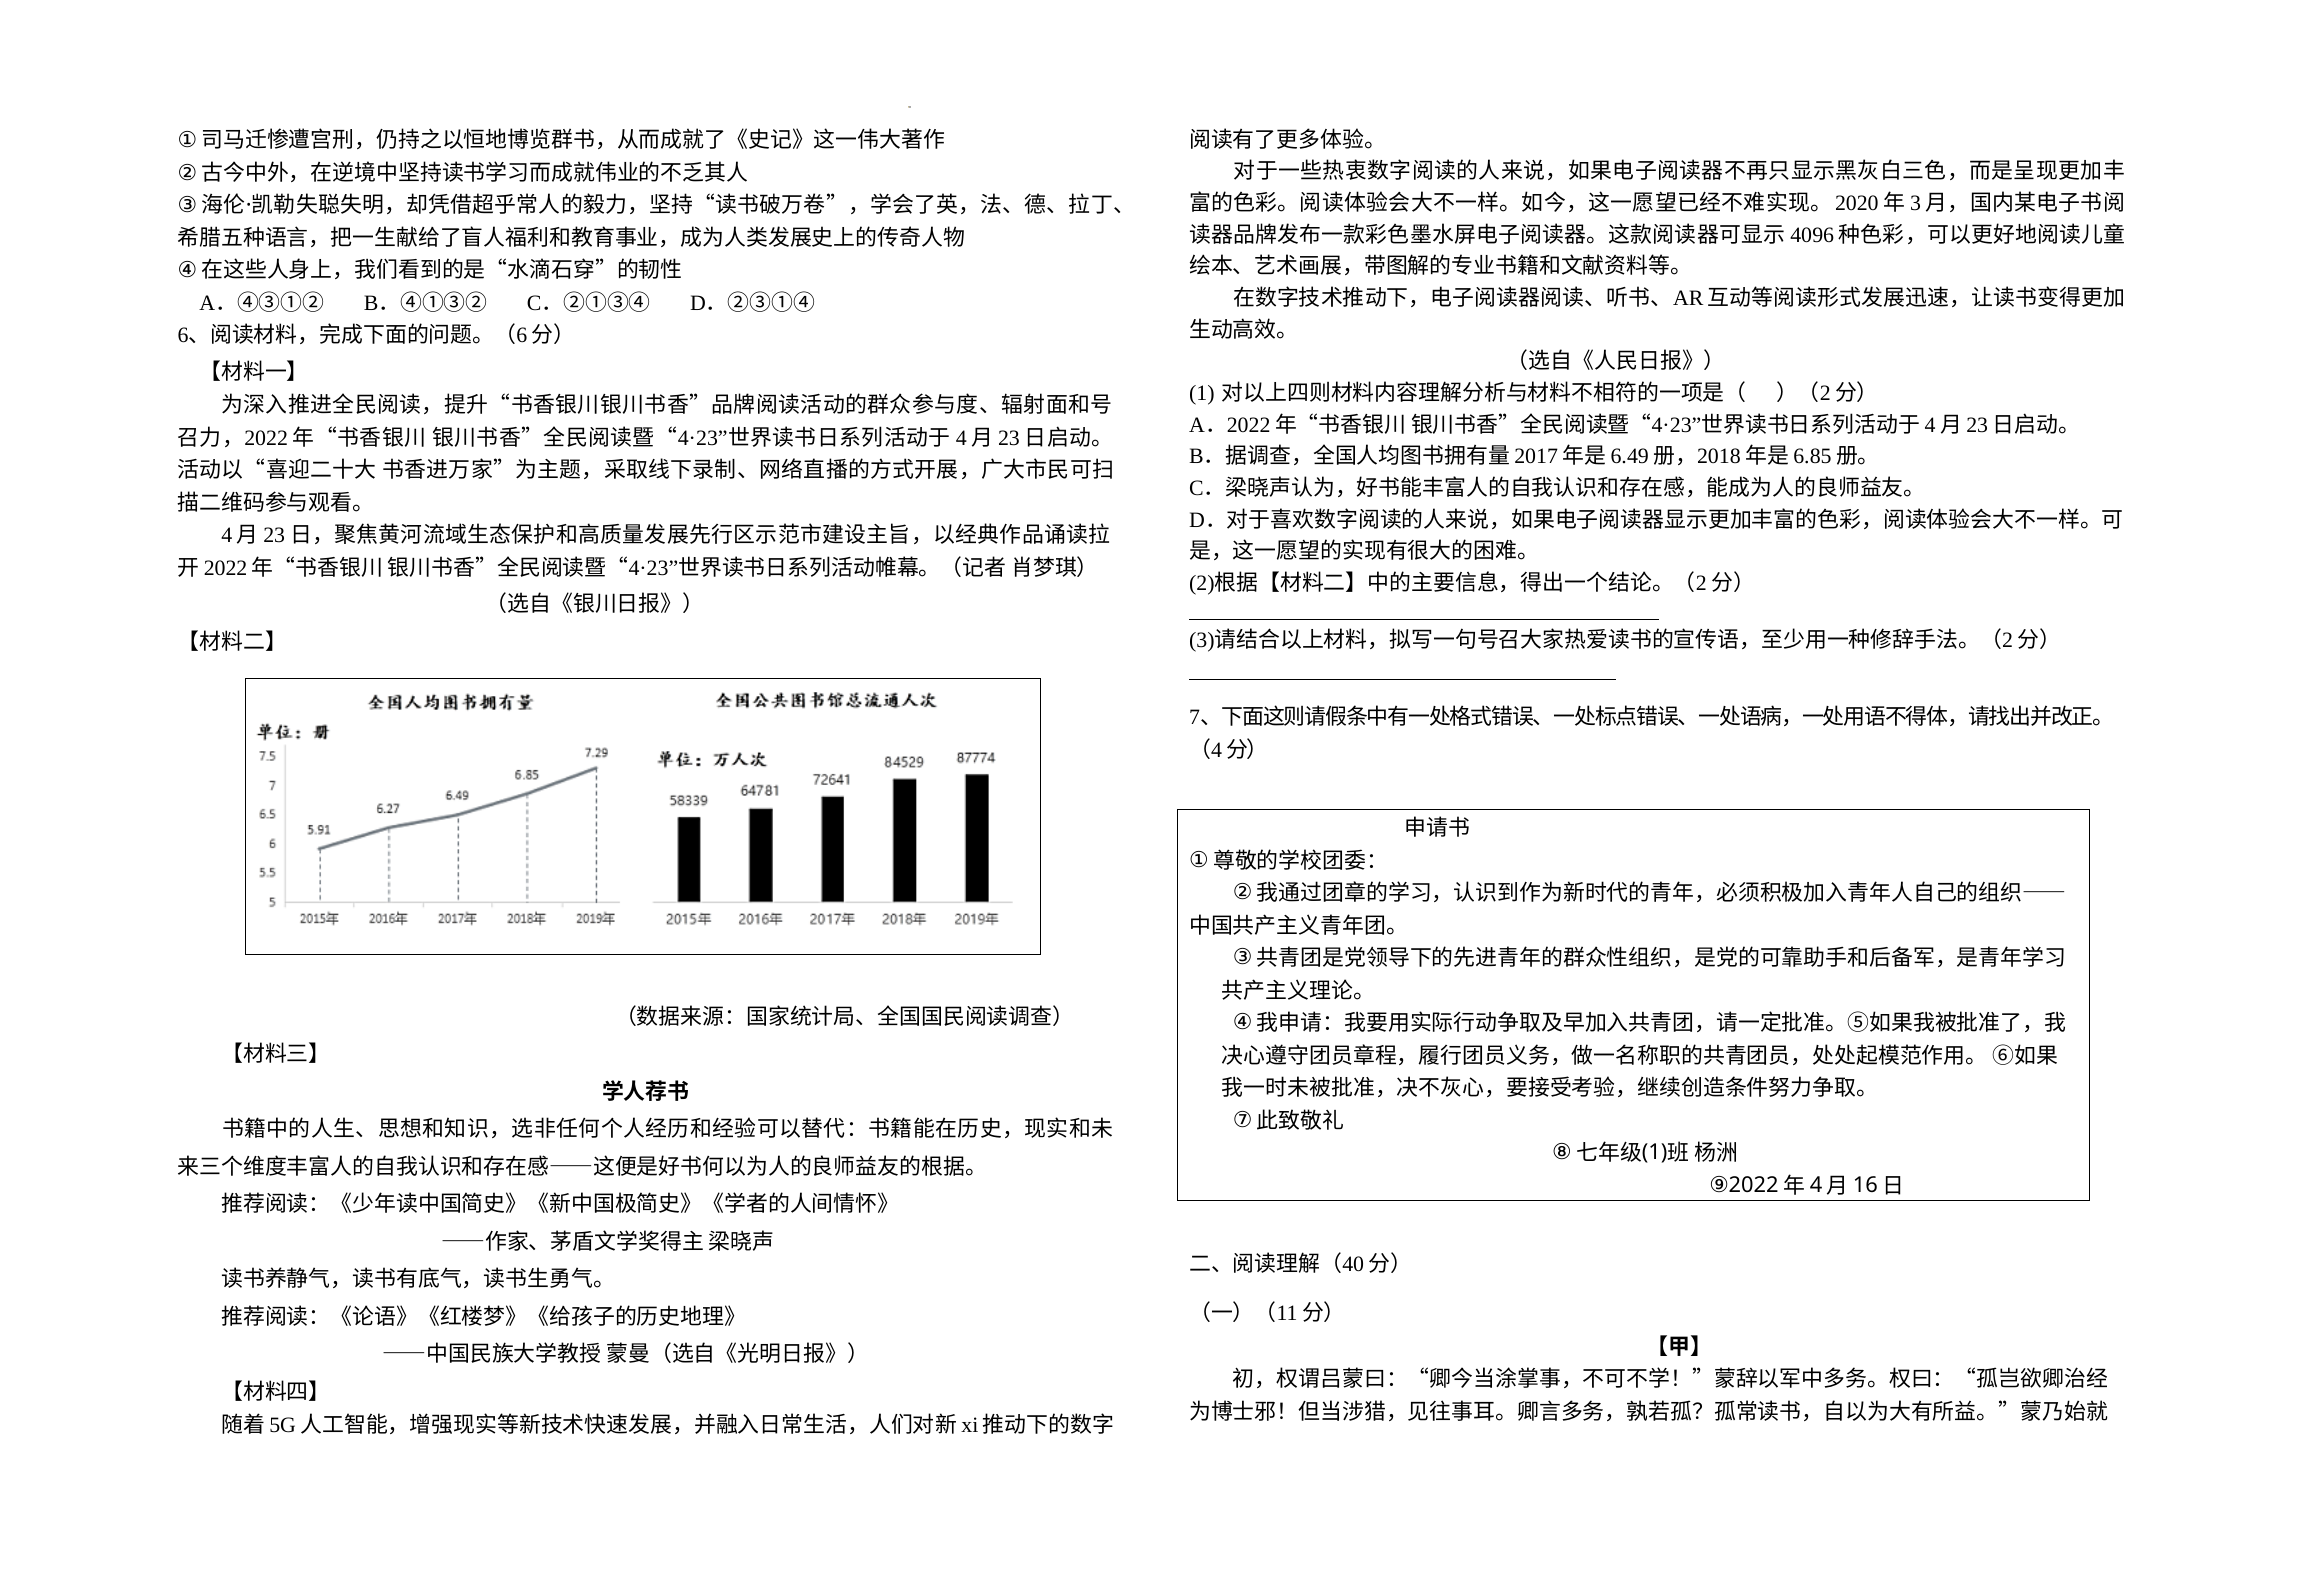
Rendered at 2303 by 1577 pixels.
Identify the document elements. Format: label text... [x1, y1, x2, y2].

text 【材料二】 [177, 619, 1114, 657]
text ④在这些人身上，我们看到的是“水滴石穿”的韧性 [177, 252, 1114, 284]
text A．2022年“书香银川 银川书香”全民阅读暨“4·23”世界读书日系列活动于4月23日启动。 [1189, 407, 2126, 438]
text 7、下面这则请假条中有一处格式错误、一处标点错误、一处语病，一处用语不得体，请找出并改正。（4分） [1189, 699, 2126, 764]
text 随着5G人工智能，增强现实等新技术快速发展，并融入日常生活，人们对新xi推动下的数字阅读有了更多体验。 [177, 1407, 1114, 1438]
text 4月23日，聚焦黄河流域生态保护和高质量发展先行区示范市建设主旨，以经典作品诵读拉开2022年“书香银川 银川书香”全民阅读暨“4·23”世界读书日系列活动帷幕。（记者 肖梦琪） [177, 517, 1114, 582]
text （选自《人民日报》） [1189, 343, 2126, 375]
text ——作家、茅盾文学奖得主 梁晓声 [177, 1219, 1114, 1257]
picture [254, 687, 1017, 930]
text C．梁晓声认为，好书能丰富人的自我认识和存在感，能成为人的良师益友。 [1189, 470, 2126, 502]
text 推荐阅读：《少年读中国简史》《新中国极简史》《学者的人间情怀》 [177, 1182, 1114, 1219]
text 【甲】 [1189, 1328, 2126, 1361]
text ②古今中外，在逆境中坚持读书学习而成就伟业的不乏其人 [177, 154, 1114, 187]
text 【材料一】 [177, 349, 1114, 387]
text ①司马迁惨遭宫刑，仍持之以恒地博览群书，从而成就了《史记》这一伟大著作 [177, 122, 1114, 154]
text 为深入推进全民阅读，提升“书香银川银川书香”品牌阅读活动的群众参与度、辐射面和号召力，2022年“书香银川 银川书香”全民阅读暨“4·23”世界读书日系列活动于4月23日启动。活动以“喜迎二十大 书香进万家”为主题，采取线下录制、网络直播的方式开展，广大市民可扫描二维码参与观看。 [177, 387, 1114, 517]
text 【材料四】 [177, 1369, 1114, 1407]
text (2)根据【材料二】中的主要信息，得出一个结论。（2分） [1189, 565, 2126, 597]
text 随着5G人工智能，增强现实等新技术快速发展，并融入日常生活，人们对新xi推动下的数字阅读有了更多体验。 [1189, 122, 2126, 153]
text B．据调查，全国人均图书拥有量2017年是6.49册，2018年是6.85册。 [1189, 438, 2126, 470]
text 对于一些热衷数字阅读的人来说，如果电子阅读器不再只显示黑灰白三色，而是呈现更加丰富的色彩。阅读体验会大不一样。如今，这一愿望已经不难实现。2020年3月，国内某电子书阅读器品牌发布一款彩色墨水屏电子阅读器。这款阅读器可显示4096种色彩，可以更好地阅读儿童绘本、艺术画展，带图解的专业书籍和文献资料等。 [1189, 153, 2126, 280]
text （选自《银川日报》） [177, 582, 1114, 619]
text 【材料三】 [177, 1032, 1114, 1069]
text ③海伦·凯勒失聪失明，却凭借超乎常人的毅力，坚持“读书破万卷”，学会了英，法、德、拉丁、希腊五种语言，把一生献给了盲人福利和教育事业，成为人类发展史上的传奇人物 [177, 187, 1114, 252]
text （一）（11分） [1189, 1291, 2126, 1328]
list 对以上四则材料内容理解分析与材料不相符的一项是（ ）（2分） [1189, 375, 2126, 407]
text ——中国民族大学教授 蒙曼（选自《光明日报》） [177, 1332, 1114, 1369]
text 学人荐书 [177, 1069, 1114, 1107]
text D．对于喜欢数字阅读的人来说，如果电子阅读器显示更加丰富的色彩，阅读体验会大不一样。可是，这一愿望的实现有很大的困难。 [1189, 502, 2126, 565]
text 6、阅读材料，完成下面的问题。（6分） [177, 317, 1114, 349]
text 书籍中的人生、思想和知识，选非任何个人经历和经验可以替代：书籍能在历史，现实和未来三个维度丰富人的自我认识和存在感——这便是好书何以为人的良师益友的根据。 [177, 1107, 1114, 1182]
list 阅读理解（40分） [1189, 1246, 2126, 1278]
table_header 申请书 ①尊敬的学校团委： ②我通过团章的学习，认识到作为新时代的青年，必须积极加入青年人自己的组织——中国共产主义青年团。 ③共青团是党领导下的先进青年的群众性组织，是党的可靠助手和后备军，是青年学习共产主义理论。 ④我申请：我要用实际行动争取及早加入共青团，请一定批准。⑤如果我被批准了，我决心遵守团员章程，履行团员义务，做一名称职的共青团员，处处起模范作用。 ⑥如果我一时未被批准，决不灰心，要接受考验，继续创造条件努力争取。 ⑦此致敬礼 ⑧七年级(1)班 杨洲 ⑨2022年4月16日 [1178, 810, 2089, 1200]
text （数据来源：国家统计局、全国国民阅读调查） [177, 994, 1114, 1032]
text 在数字技术推动下，电子阅读器阅读、听书、AR互动等阅读形式发展迅速，让读书变得更加生动高效。 [1189, 280, 2126, 343]
text (3)请结合以上材料，拟写一句号召大家热爱读书的宣传语，至少用一种修辞手法。（2分） [1189, 622, 2126, 654]
text 推荐阅读：《论语》《红楼梦》《给孩子的历史地理》 [177, 1294, 1114, 1332]
text A．④③①② B．④①③② C．②①③④ D．②③①④ [177, 284, 1114, 317]
text 读书养静气，读书有底气，读书生勇气。 [177, 1257, 1114, 1294]
